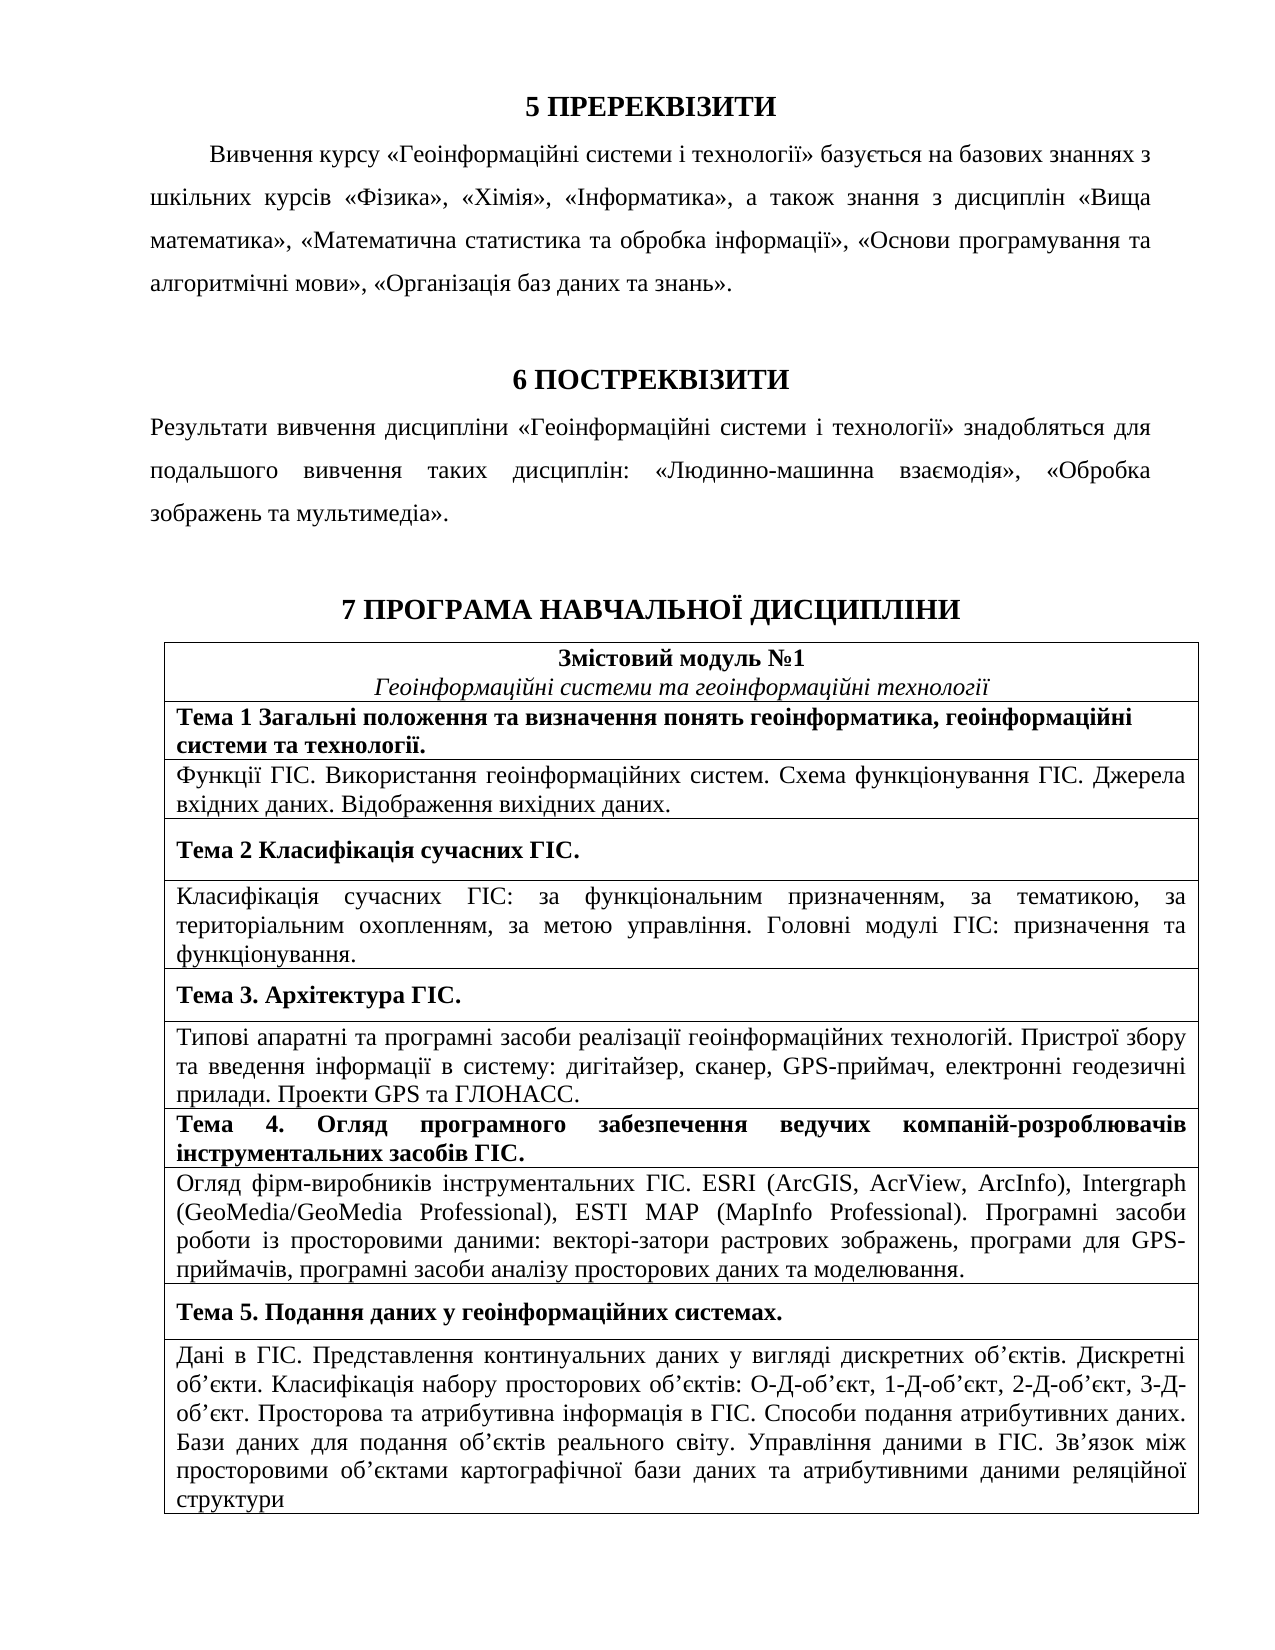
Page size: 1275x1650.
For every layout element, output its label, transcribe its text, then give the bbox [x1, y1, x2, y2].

table_cell Тема 5. Подання даних у геоінформаційних системах. [165, 1284, 1198, 1339]
text Вивчення курсу «Геоінформаційні системи і технології» базується на базових знаннях з шкільних курсів «Фізика», «Хімія», «Інформатика», а також знання з дисциплін «Вища математика», «Математична статистика та обробка інформації», «Основи програмування та алгоритмічні мови», «Організація баз даних та знань». [150, 139, 1152, 297]
table_cell Типові апаратні та програмні засоби реалізації геоінформаційних технологій. Пристрої збору та введення інформації в систему: дигітайзер, сканер, GPS-приймач, електронні геодезичні прилади. Проекти GPS та ГЛОНАСС. [165, 1022, 1198, 1108]
table_cell Класифікація сучасних ГІС: за функціональним призначенням, за тематикою, за територіальним охопленням, за метою управління. Головні модулі ГІС: призначення та функціонування. [165, 881, 1198, 967]
table_cell Дані в ГІС. Представлення континуальних даних у вигляді дискретних об’єктів. Дискретні об’єкти. Класифікація набору просторових об’єктів: О-Д-об’єкт, 1-Д-об’єкт, 2-Д-об’єкт, 3-Д-об’єкт. Просторова та атрибутивна інформація в ГІС. Способи подання атрибутивних даних. Бази даних для подання об’єктів реального світу. Управління даними в ГІС. Зв’язок між просторовими об’єктами картографічної бази даних та атрибутивними даними реляційної структури [165, 1340, 1198, 1513]
text 5 ПРЕРЕКВІЗИТИ [150, 89, 1152, 122]
text Результати вивчення дисципліни «Геоінформаційні системи і технології» знадобляться для подальшого вивчення таких дисциплін: «Людинно-машинна взаємодія», «Обробка зображень та мультимедіа». [150, 412, 1152, 527]
table_cell Огляд фірм-виробників інструментальних ГІС. ESRI (ArcGIS, AcrView, ArcInfo), Intergraph (GeoMedia/GeoMedia Professional), ESTI MAP (MapInfo Professional). Програмні засоби роботи із просторовими даними: векторі-затори растрових зображень, програми для GPS-приймачів, програмні засоби аналізу просторових даних та моделювання. [165, 1168, 1198, 1283]
table_cell Тема 4. Огляд програмного забезпечення ведучих компаній-розроблювачів інструментальних засобів ГІС. [165, 1109, 1198, 1167]
table_header Змістовий модуль №1 Геоінформаційні системи та геоінформаційні технології [165, 643, 1198, 701]
text 7 ПРОГРАМА НАВЧАЛЬНОЇ ДИСЦИПЛІНИ [150, 592, 1152, 625]
text 6 ПОСТРЕКВІЗИТИ [150, 362, 1152, 395]
table_cell Тема 3. Архітектура ГІС. [165, 969, 1198, 1021]
table_cell Функції ГІС. Використання геоінформаційних систем. Схема функціонування ГІС. Джерела вхідних даних. Відображення вихідних даних. [165, 760, 1198, 818]
table_cell Тема 2 Класифікація сучасних ГІС. [165, 819, 1198, 880]
table_cell Тема 1 Загальні положення та визначення понять геоінформатика, геоінформаційні системи та технології. [165, 702, 1198, 759]
